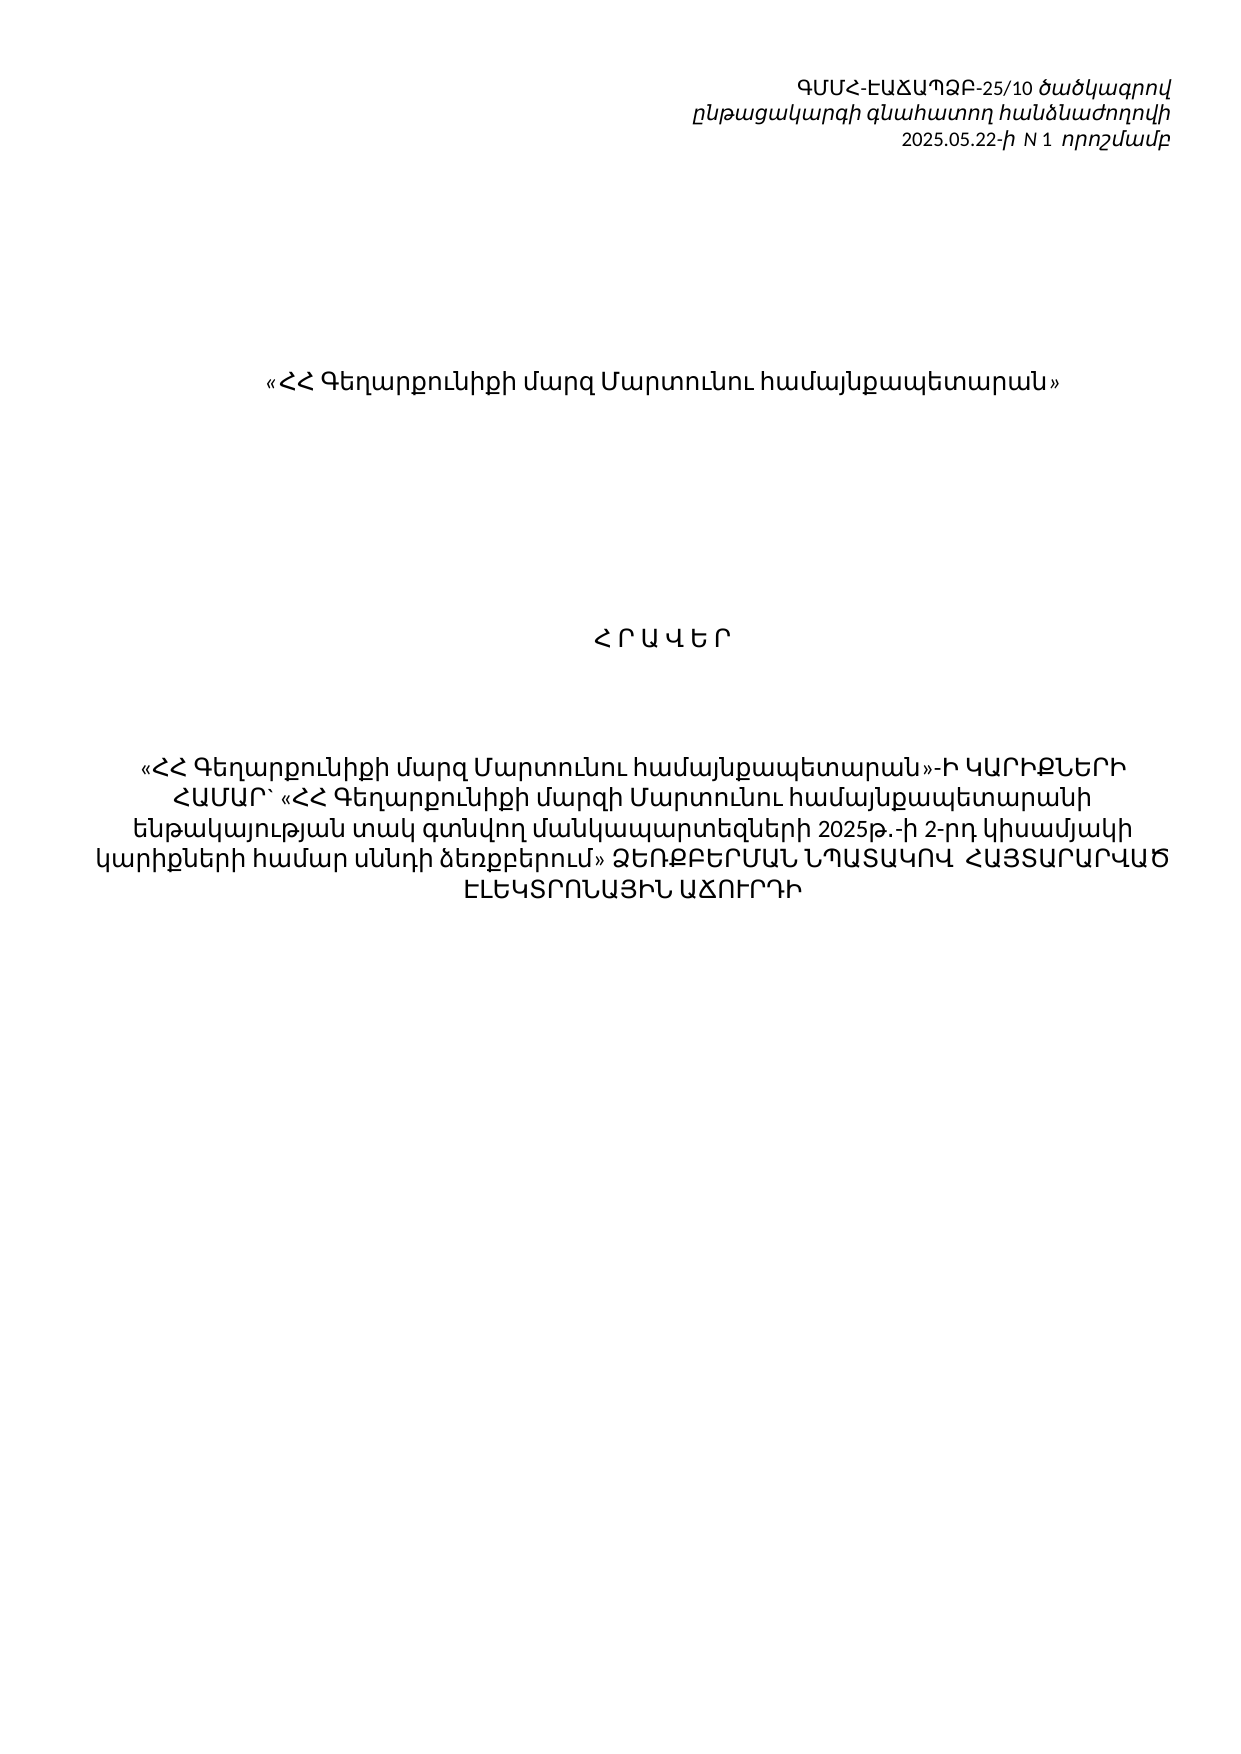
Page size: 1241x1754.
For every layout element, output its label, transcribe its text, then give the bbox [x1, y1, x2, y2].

text Հ Ր Ա Վ Ե Ր [94, 623, 1172, 653]
text ընթացակարգի գնահատող հանձնաժողովի [94, 100, 1171, 126]
text «ՀՀ Գեղարքունիքի մարզ Մարտունու համայնքապետարան»-Ի ԿԱՐԻՔՆԵՐԻ ՀԱՄԱՐ` «ՀՀ Գեղարքունիքի մարզի Մարտունու համայնքապետարանի ենթակայության տակ գտնվող մանկապարտեզների 2025թ․-ի 2-րդ կիսամյակի կարիքների համար սննդի ձեռքբերում» ՁԵՌՔԲԵՐՄԱՆ ՆՊԱՏԱԿՈՎ ՀԱՅՏԱՐԱՐՎԱԾ ԷԼԵԿՏՐՈՆԱՅԻՆ ԱՃՈՒՐԴԻ [94, 752, 1172, 904]
text ԳՄՄՀ-ԷԱՃԱՊՁԲ-25/10 ծածկագրով [94, 75, 1171, 100]
text « ՀՀ Գեղարքունիքի մարզ Մարտունու համայնքապետարան» [94, 366, 1172, 397]
text 2025.05.22 -ի N 1 որոշմամբ [94, 126, 1171, 151]
